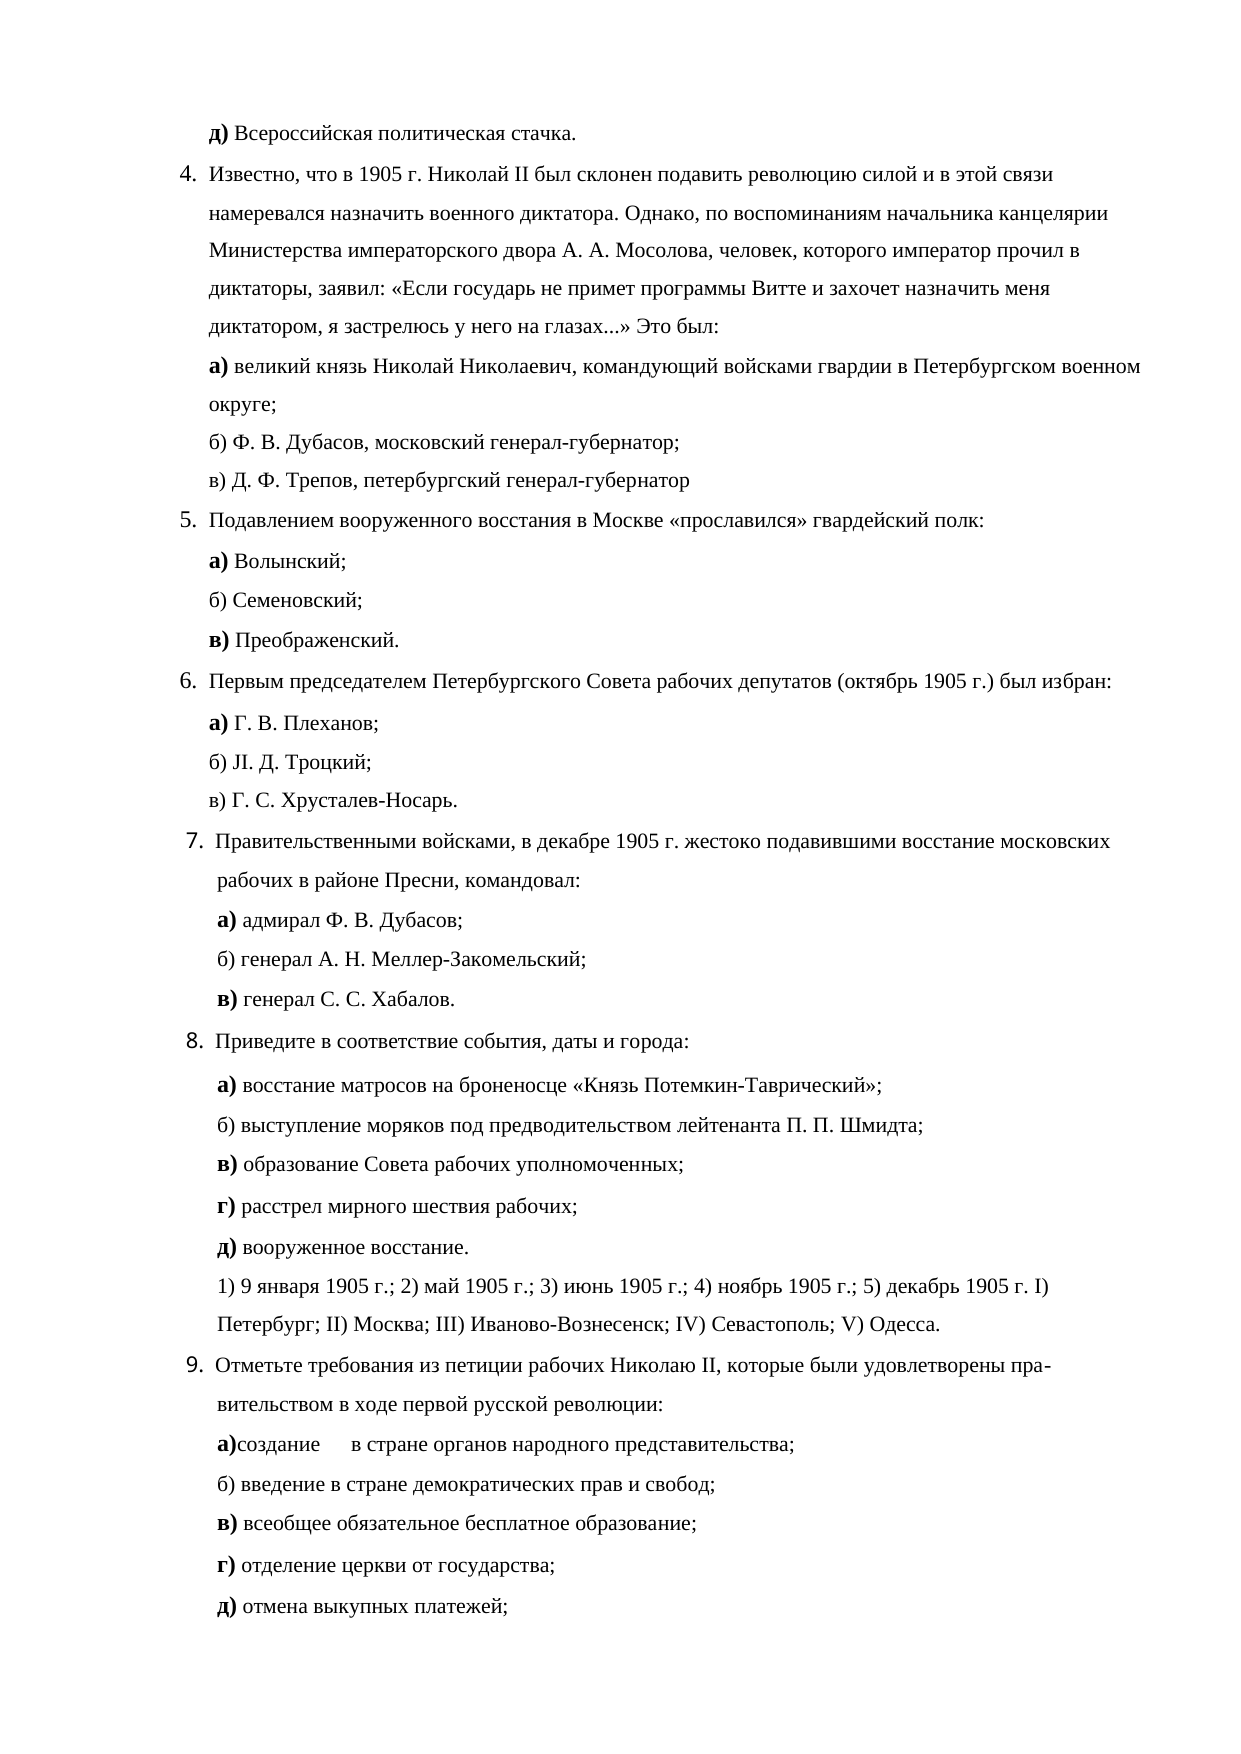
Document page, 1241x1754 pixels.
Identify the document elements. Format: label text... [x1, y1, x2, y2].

text в) всеобщее обязательное бесплатное образование; [217, 1508, 1149, 1536]
list Отметьте требования из петиции рабочих Николаю II, которые были удовлетворены правительством в ходе первой русской революции: [186, 1349, 1149, 1417]
text а)создание в стране органов народного представительства; [237, 1429, 1149, 1457]
text б) Ф. В. Дубасов, московский генерал-губернатор; [208, 429, 1149, 454]
text а) адмирал Ф. В. Дубасов; [237, 905, 1152, 933]
text 1) 9 января 1905 г.; 2) май 1905 г.; 3) июнь 1905 г.; 4) ноябрь 1905 г.; 5) декабрь 1905 г. I) Петербург; II) Москва; III) Иваново-Вознесенск; IV) Севастополь; V) Одесса. [217, 1273, 1149, 1336]
text б) Семеновский; [208, 587, 1152, 612]
text б) введение в стране демократических прав и свобод; [217, 1471, 1149, 1496]
text в) Преображенский. [229, 625, 1152, 653]
text б) JI. Д. Троцкий; [208, 749, 1152, 774]
list Известно, что в 1905 г. Николай II был склонен подавить революцию силой и в этой связи намеревался назначить военного диктатора. Однако, по воспоминаниям начальника канцелярии Министерства императорского двора А. А. Мосолова, человек, которого император прочил в диктаторы, заявил: «Если государь не примет программы Витте и захочет назначить меня диктатором, я застрелюсь у него на глазах...» Это был: [179, 159, 1149, 338]
text б) генерал А. Н. Меллер-Закомельский; [217, 946, 1152, 972]
text а) Волынский; [228, 546, 1152, 573]
text д) отмена выкупных платежей; [237, 1591, 1152, 1619]
list Правительственными войсками, в декабре 1905 г. жестоко подавившими восстание московских рабочих в районе Пресни, командовал: [186, 825, 1149, 892]
text б) выступление моряков под предводительством лейтенанта П. П. Шмидта; [217, 1112, 1149, 1137]
text а) восстание матросов на броненосце «Князь Потемкин-Таврический»; [237, 1070, 1149, 1098]
list Подавлением вооруженного восстания в Москве «прославился» гвардейский полк: [179, 504, 1149, 532]
text в) генерал С. С. Хабалов. [238, 984, 1152, 1012]
text г) отделение церкви от государства; [236, 1550, 1152, 1577]
text а) великий князь Николай Николаевич, командующий войсками гвардии в Петербургском военном округе; [208, 351, 1149, 416]
list Приведите в соответствие события, даты и города: [186, 1026, 1149, 1055]
text г) расстрел мирного шествия рабочих; [236, 1191, 1152, 1218]
text в) Г. С. Хрусталев-Носарь. [208, 787, 1152, 812]
text д) Всероссийская политическая стачка. [228, 118, 1152, 146]
text д) вооруженное восстание. [237, 1232, 1152, 1260]
list Первым председателем Петербургского Совета рабочих депутатов (октябрь 1905 г.) был избран: [179, 666, 1149, 694]
text а) Г. В. Плеханов; [228, 708, 1152, 735]
text в) образование Совета рабочих уполномоченных; [238, 1149, 1149, 1177]
text в) Д. Ф. Трепов, петербургский генерал-губернатор [208, 467, 1152, 492]
